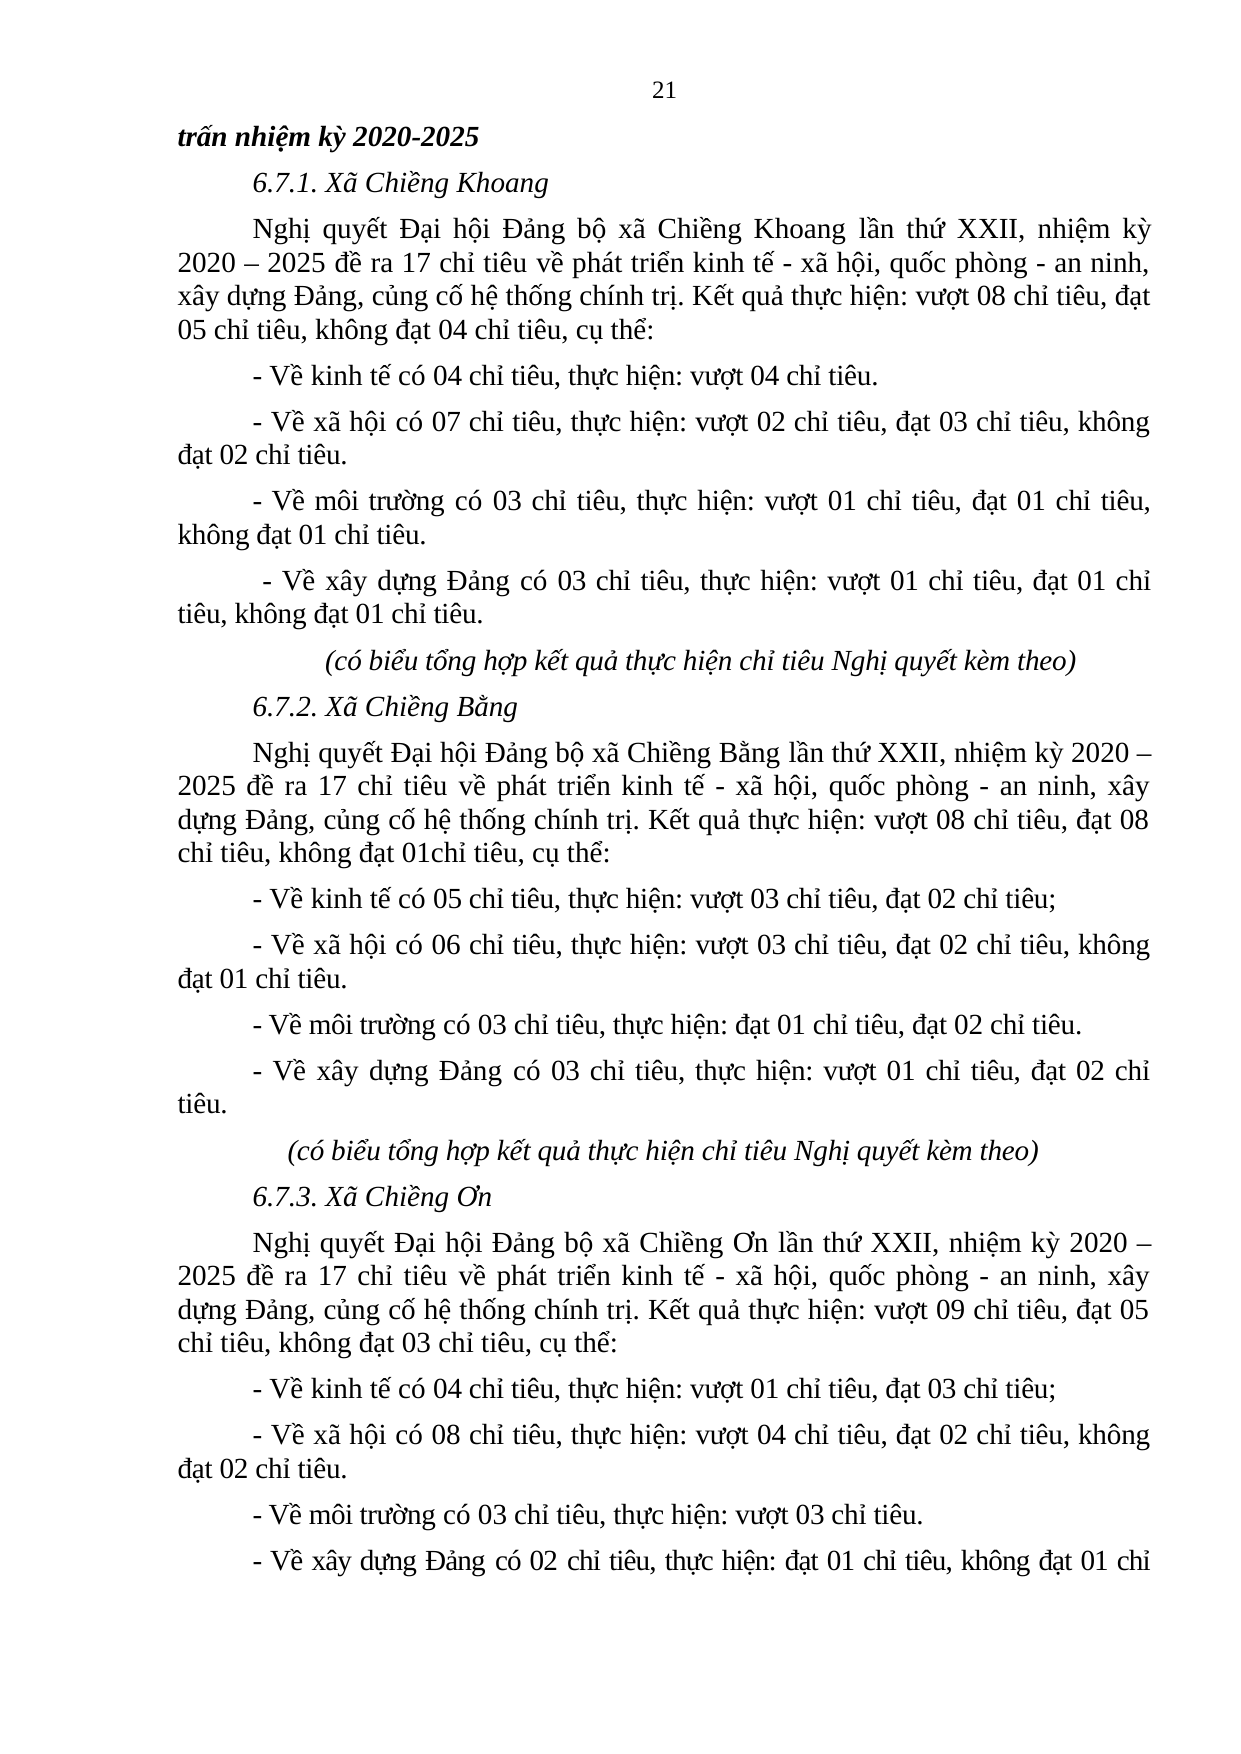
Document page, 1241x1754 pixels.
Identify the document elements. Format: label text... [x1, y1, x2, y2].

text 6.7.2. Xã Chiềng Bằng [176, 688, 1153, 722]
text (có biểu tổng hợp kết quả thực hiện chỉ tiêu Nghị quyết kèm theo) [176, 1132, 1153, 1166]
text - Về môi trường có 03 chỉ tiêu, thực hiện: vượt 03 chỉ tiêu. [176, 1496, 1153, 1531]
text - Về kinh tế có 05 chỉ tiêu, thực hiện: vượt 03 chỉ tiêu, đạt 02 chỉ tiêu; [176, 880, 1153, 915]
text (có biểu tổng hợp kết quả thực hiện chỉ tiêu Nghị quyết kèm theo) [176, 642, 1153, 676]
text Nghị quyết Đại hội Đảng bộ xã Chiềng Bằng lần thứ XXII, nhiệm kỳ 2020 – 2025 đề ra 17 chỉ tiêu về phát triển kinh tế - xã hội, quốc phòng - an ninh, xây dựng Đảng, củng cố hệ thống chính trị. Kết quả thực hiện: vượt 08 chỉ tiêu, đạt 08 chỉ tiêu, không đạt 01chỉ tiêu, cụ thể: [176, 734, 1153, 869]
text 6.7.3. Xã Chiềng Ơn [176, 1178, 1153, 1212]
text - Về xây dựng Đảng có 02 chỉ tiêu, thực hiện: đạt 01 chỉ tiêu, không đạt 01 chỉ tiêu. [176, 1542, 1153, 1611]
text - Về xây dựng Đảng có 03 chỉ tiêu, thực hiện: vượt 01 chỉ tiêu, đạt 02 chỉ tiêu. [176, 1052, 1153, 1120]
text 6.7.1. Xã Chiềng Khoang [176, 164, 1153, 199]
text - Về xây dựng Đảng có 03 chỉ tiêu, thực hiện: vượt 01 chỉ tiêu, đạt 01 chỉ tiêu, không đạt 01 chỉ tiêu. [176, 562, 1153, 630]
text - Về kinh tế có 04 chỉ tiêu, thực hiện: vượt 01 chỉ tiêu, đạt 03 chỉ tiêu; [176, 1370, 1153, 1405]
text - Về kinh tế có 04 chỉ tiêu, thực hiện: vượt 04 chỉ tiêu. [176, 357, 1153, 391]
text - Về môi trường có 03 chỉ tiêu, thực hiện: đạt 01 chỉ tiêu, đạt 02 chỉ tiêu. [176, 1006, 1153, 1041]
text - Về xã hội có 07 chỉ tiêu, thực hiện: vượt 02 chỉ tiêu, đạt 03 chỉ tiêu, không đạt 02 chỉ tiêu. [176, 403, 1153, 471]
text 6.7. Kết quả thực hiện các chỉ tiêu Nghị quyết Đại hội Đảng bộ các xã, thị trấn nhiệm kỳ 2020-2025 [176, 118, 1153, 153]
text Nghị quyết Đại hội Đảng bộ xã Chiềng Khoang lần thứ XXII, nhiệm kỳ 2020 – 2025 đề ra 17 chỉ tiêu về phát triển kinh tế - xã hội, quốc phòng - an ninh, xây dựng Đảng, củng cố hệ thống chính trị. Kết quả thực hiện: vượt 08 chỉ tiêu, đạt 05 chỉ tiêu, không đạt 04 chỉ tiêu, cụ thể: [176, 210, 1153, 345]
text - Về môi trường có 03 chỉ tiêu, thực hiện: vượt 01 chỉ tiêu, đạt 01 chỉ tiêu, không đạt 01 chỉ tiêu. [176, 482, 1153, 551]
text Nghị quyết Đại hội Đảng bộ xã Chiềng Ơn lần thứ XXII, nhiệm kỳ 2020 – 2025 đề ra 17 chỉ tiêu về phát triển kinh tế - xã hội, quốc phòng - an ninh, xây dựng Đảng, củng cố hệ thống chính trị. Kết quả thực hiện: vượt 09 chỉ tiêu, đạt 05 chỉ tiêu, không đạt 03 chỉ tiêu, cụ thể: [176, 1224, 1153, 1359]
text - Về xã hội có 08 chỉ tiêu, thực hiện: vượt 04 chỉ tiêu, đạt 02 chỉ tiêu, không đạt 02 chỉ tiêu. [176, 1416, 1153, 1484]
text - Về xã hội có 06 chỉ tiêu, thực hiện: vượt 03 chỉ tiêu, đạt 02 chỉ tiêu, không đạt 01 chỉ tiêu. [176, 926, 1153, 994]
